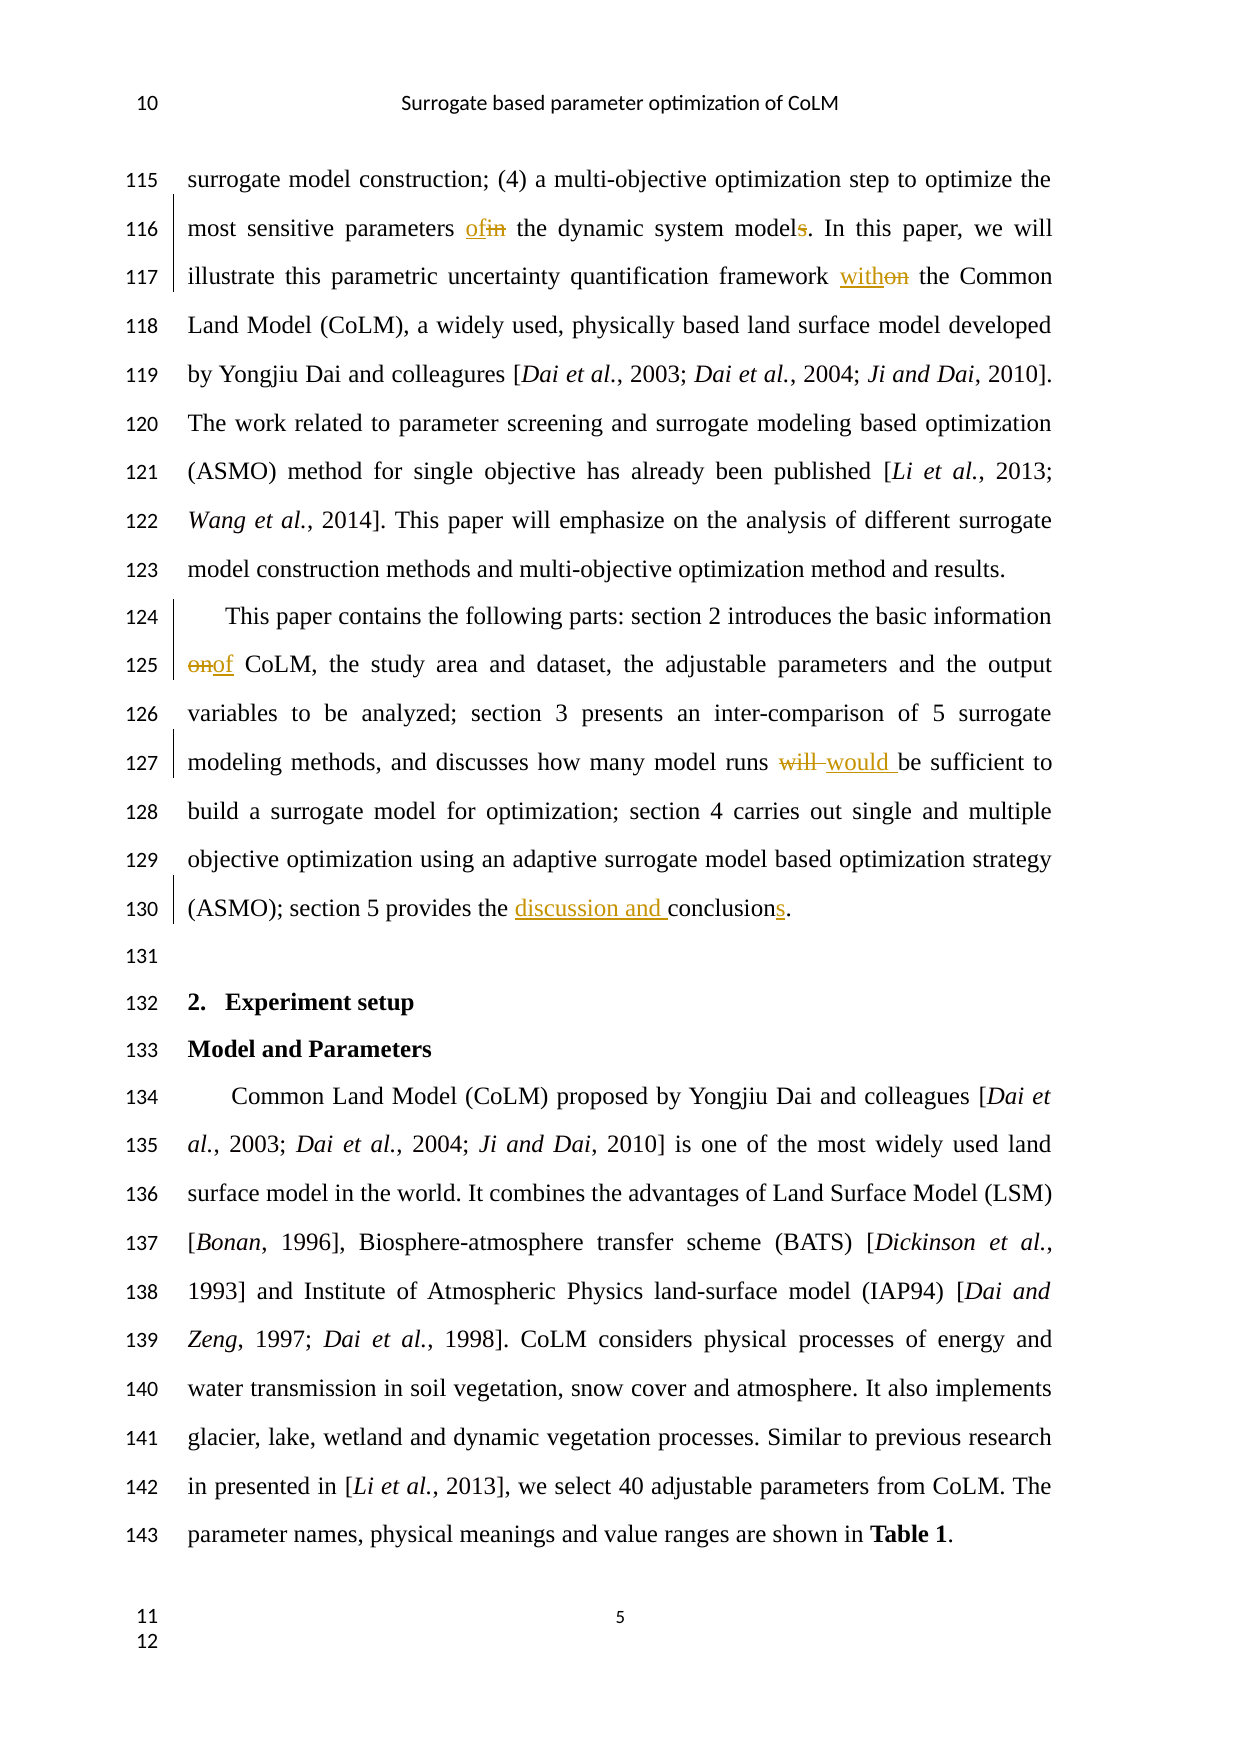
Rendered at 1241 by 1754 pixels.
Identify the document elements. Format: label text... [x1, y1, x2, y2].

text Common Land Model (CoLM) proposed by Yongjiu Dai and colleagues [Dai et al., 2003; Dai et al., 2004; Ji and Dai, 2010] is one of the most widely used land surface model in the world. It combines the advantages of Land Surface Model (LSM) [Bonan, 1996], Biosphere-atmosphere transfer scheme (BATS) [Dickinson et al., 1993] and Institute of Atmospheric Physics land-surface model (IAP94) [Dai and Zeng, 1997; Dai et al., 1998]. CoLM considers physical processes of energy and water transmission in soil vegetation, snow cover and atmosphere. It also implements glacier, lake, wetland and dynamic vegetation processes. Similar to previous research in presented in [Li et al., 2013], we select 40 adjustable parameters from CoLM. The parameter names, physical meanings and value ranges are shown in Table 1. [187, 1079, 1053, 1550]
text Model and Parameters [187, 1032, 1053, 1064]
list Experiment setup [187, 985, 1053, 1018]
text This paper contains the following parts: section 2 introduces the basic information CoLM, the study area and dataset, the adjustable parameters and the output variables to be analyzed; section 3 presents an inter-comparison of 5 surrogate modeling methods, and discusses how many model runs be sufficient to build a surrogate model for optimization; section 4 carries out single and multiple objective optimization using an adaptive surrogate model based optimization strategy (ASMO); section 5 provides the conclusion. [187, 599, 1053, 924]
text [187, 162, 1053, 584]
